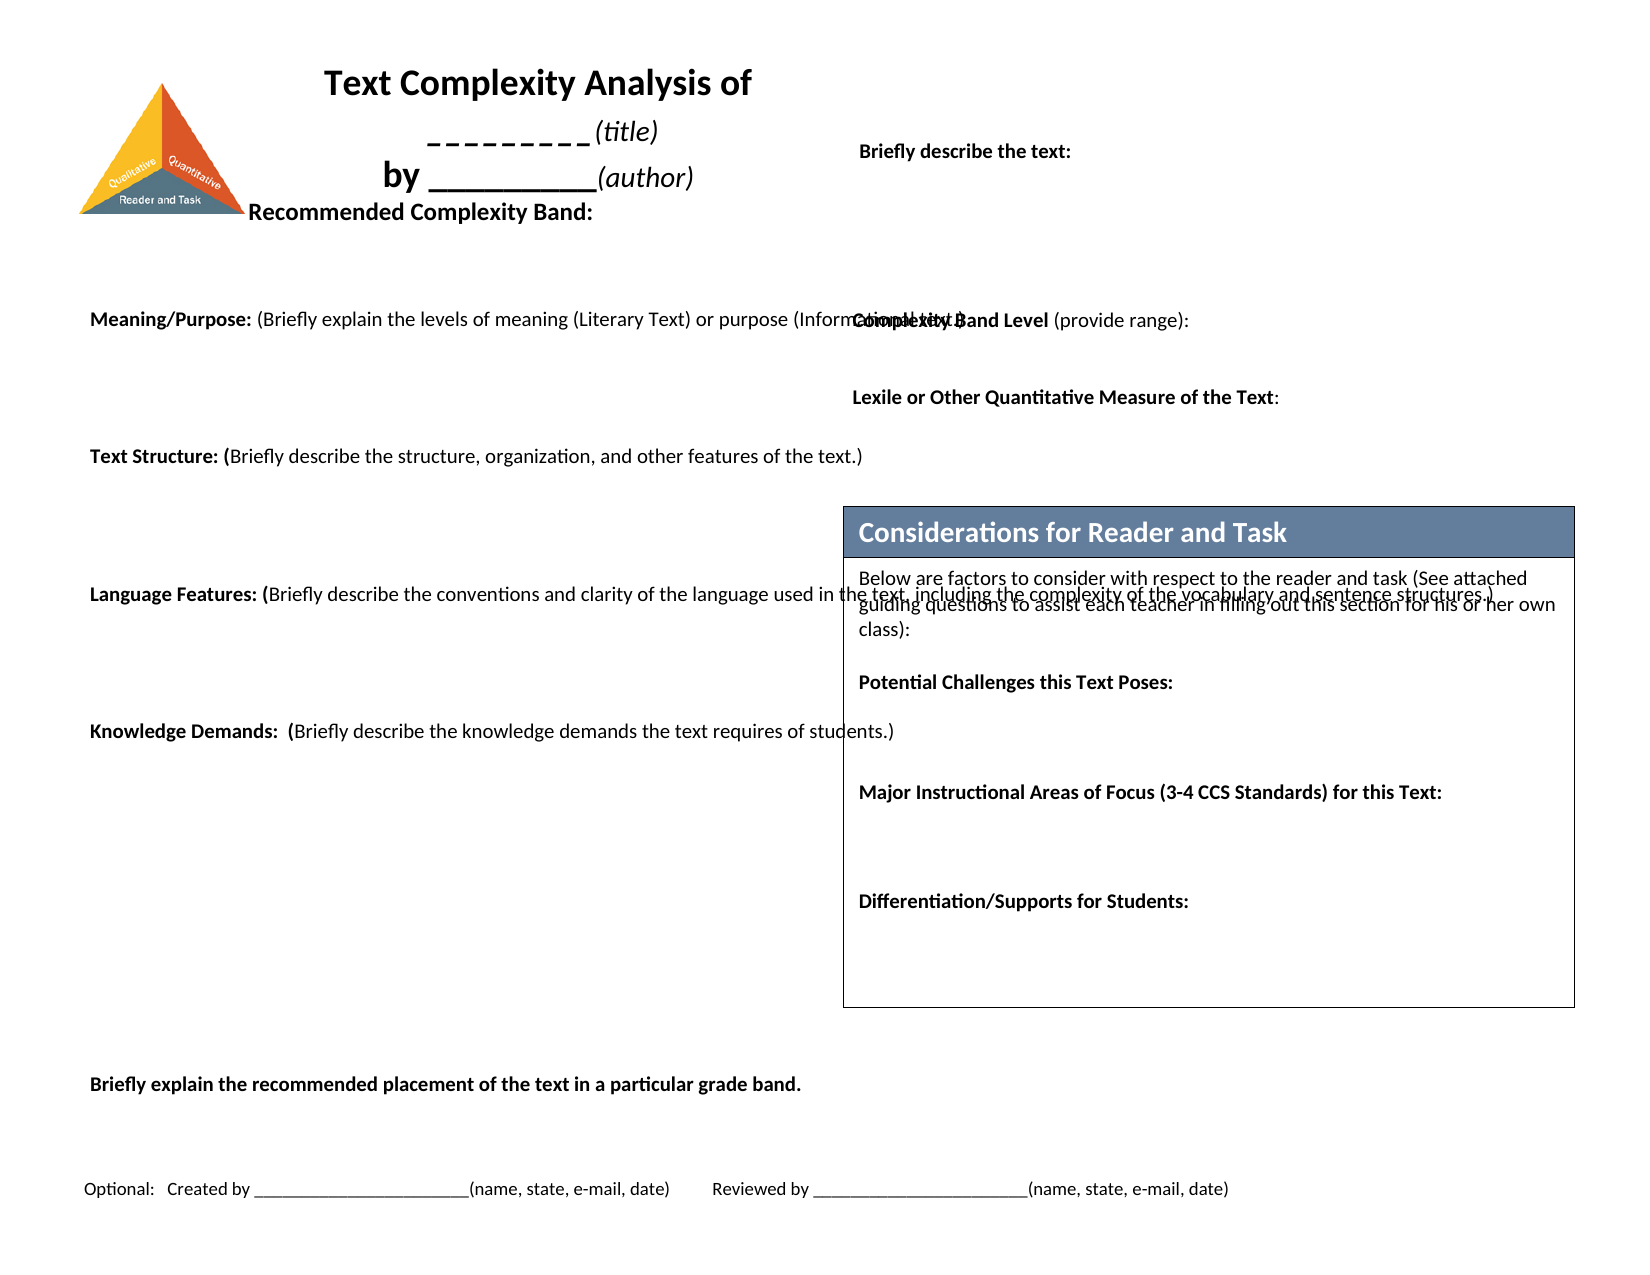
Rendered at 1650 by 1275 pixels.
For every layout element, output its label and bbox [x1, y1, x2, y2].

picture [77, 83, 245, 214]
